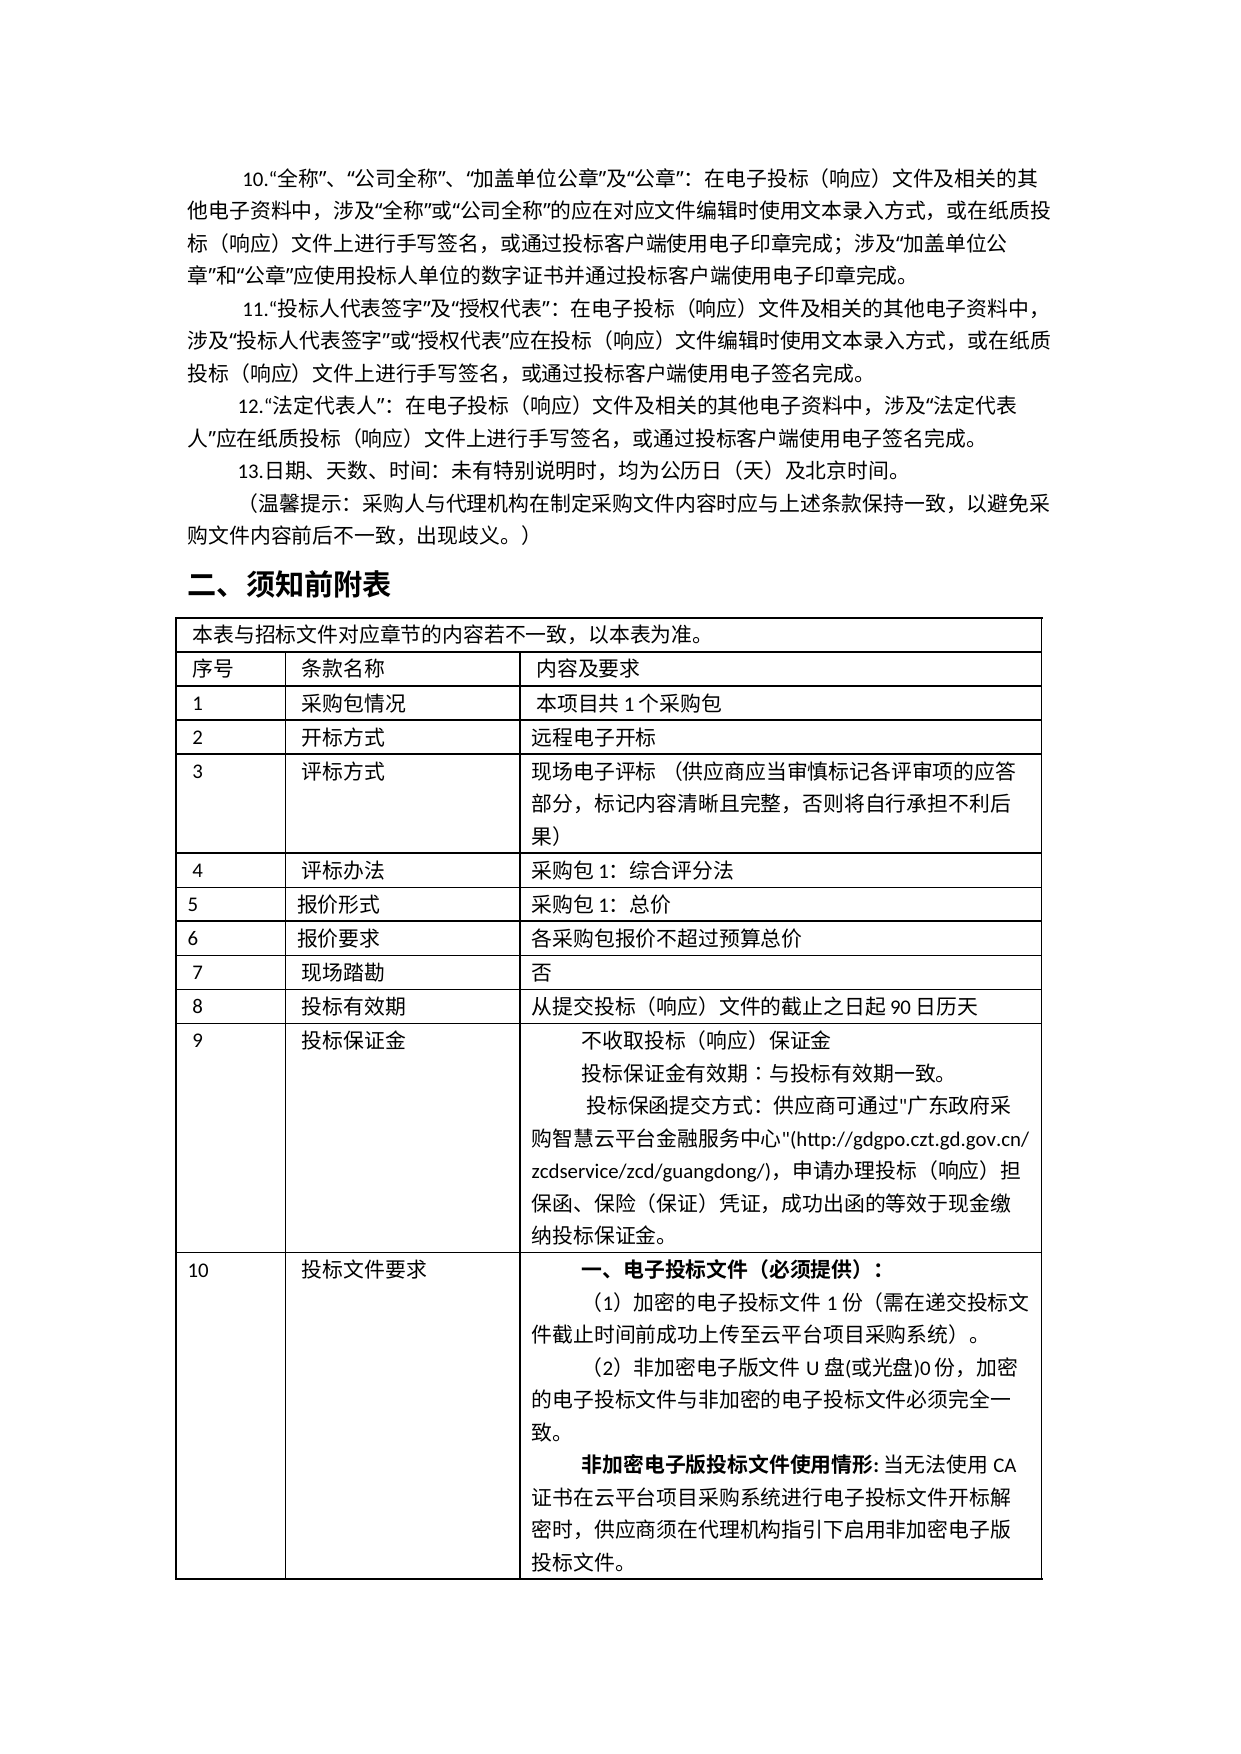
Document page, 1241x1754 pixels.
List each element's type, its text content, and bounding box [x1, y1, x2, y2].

table_cell 10 [177, 1253, 285, 1578]
text 13.日期、天数、时间：未有特别说明时，均为公历日（天）及北京时间。 [187, 454, 1053, 487]
table_cell 条款名称 [286, 653, 519, 685]
text 12.“法定代表人”：在电子投标（响应）文件及相关的其他电子资料中，涉及“法定代表人”应在纸质投标（响应）文件上进行手写签名，或通过投标客户端使用电子签名完成。 [187, 389, 1053, 454]
table_cell 6 [177, 922, 285, 954]
table_cell 5 [177, 888, 285, 920]
table_cell 采购包1：总价 [521, 888, 1041, 920]
table_cell 2 [177, 721, 285, 753]
table_cell 一、电子投标文件（必须提供）： （1）加密的电子投标文件 1 份（需在递交投标文件截止时间前成功上传至云平台项目采购系统）。 （2）非加密电子版文件 U 盘(或光盘)0份，加密的电子投标文件与非加密的电子投标文件必须完全一致。 非加密电子版投标文件使用情形: 当无法使用 CA 证书在云平台项目采购系统进行电子投标文件开标解密时，供应商须在代理机构指引下启用非加密电子版投标文件。 [521, 1253, 1041, 1578]
table_cell 1 [177, 687, 285, 719]
table_cell 采购包1：综合评分法 [521, 854, 1041, 886]
table_cell 投标有效期 [286, 990, 519, 1023]
table_cell 不收取投标（响应）保证金 投标保证金有效期∶与投标有效期一致。 投标保函提交方式：供应商可通过"广东政府采购智慧云平台金融服务中心"(http://gdgpo.czt.gd.gov.cn/zcdservice/zcd/guangdong/)，申请办理投标（响应）担保函、保险（保证）凭证，成功出函的等效于现金缴纳投标保证金。 [521, 1024, 1041, 1252]
table_header 本表与招标文件对应章节的内容若不一致，以本表为准。 [177, 619, 1041, 651]
table_cell 从提交投标（响应）文件的截止之日起90日历天 [521, 990, 1041, 1023]
table_cell 4 [177, 854, 285, 886]
table_cell 现场电子评标 （供应商应当审慎标记各评审项的应答部分，标记内容清晰且完整，否则将自行承担不利后果） [521, 755, 1041, 852]
table_cell 否 [521, 956, 1041, 988]
table_cell 现场踏勘 [286, 956, 519, 988]
table_cell 采购包情况 [286, 687, 519, 719]
table_cell 远程电子开标 [521, 721, 1041, 753]
table_cell 本项目共1个采购包 [521, 687, 1041, 719]
table_cell 投标文件要求 [286, 1253, 519, 1578]
text 11.“投标人代表签字”及“授权代表”：在电子投标（响应）文件及相关的其他电子资料中，涉及“投标人代表签字”或“授权代表”应在投标（响应）文件编辑时使用文本录入方式，或在纸质投标（响应）文件上进行手写签名，或通过投标客户端使用电子签名完成。 [187, 292, 1053, 389]
table_cell 3 [177, 755, 285, 852]
table_cell 开标方式 [286, 721, 519, 753]
table_cell 8 [177, 990, 285, 1023]
table_cell 报价形式 [286, 888, 519, 920]
table_cell 9 [177, 1024, 285, 1252]
table_cell 7 [177, 956, 285, 988]
text （温馨提示：采购人与代理机构在制定采购文件内容时应与上述条款保持一致，以避免采购文件内容前后不一致，出现歧义。） [187, 487, 1053, 552]
table_cell 评标方式 [286, 755, 519, 852]
table_cell 投标保证金 [286, 1024, 519, 1252]
table_cell 评标办法 [286, 854, 519, 886]
text 10.“全称”、“公司全称”、“加盖单位公章”及“公章”：在电子投标（响应）文件及相关的其他电子资料中，涉及“全称”或“公司全称”的应在对应文件编辑时使用文本录入方式，或在纸质投标（响应）文件上进行手写签名，或通过投标客户端使用电子印章完成；涉及“加盖单位公章”和“公章”应使用投标人单位的数字证书并通过投标客户端使用电子印章完成。 [187, 162, 1053, 292]
text 二、须知前附表 [187, 552, 1053, 617]
table_cell 内容及要求 [521, 653, 1041, 685]
table_cell 各采购包报价不超过预算总价 [521, 922, 1041, 954]
table_cell 序号 [177, 653, 285, 685]
table_cell 报价要求 [286, 922, 519, 954]
